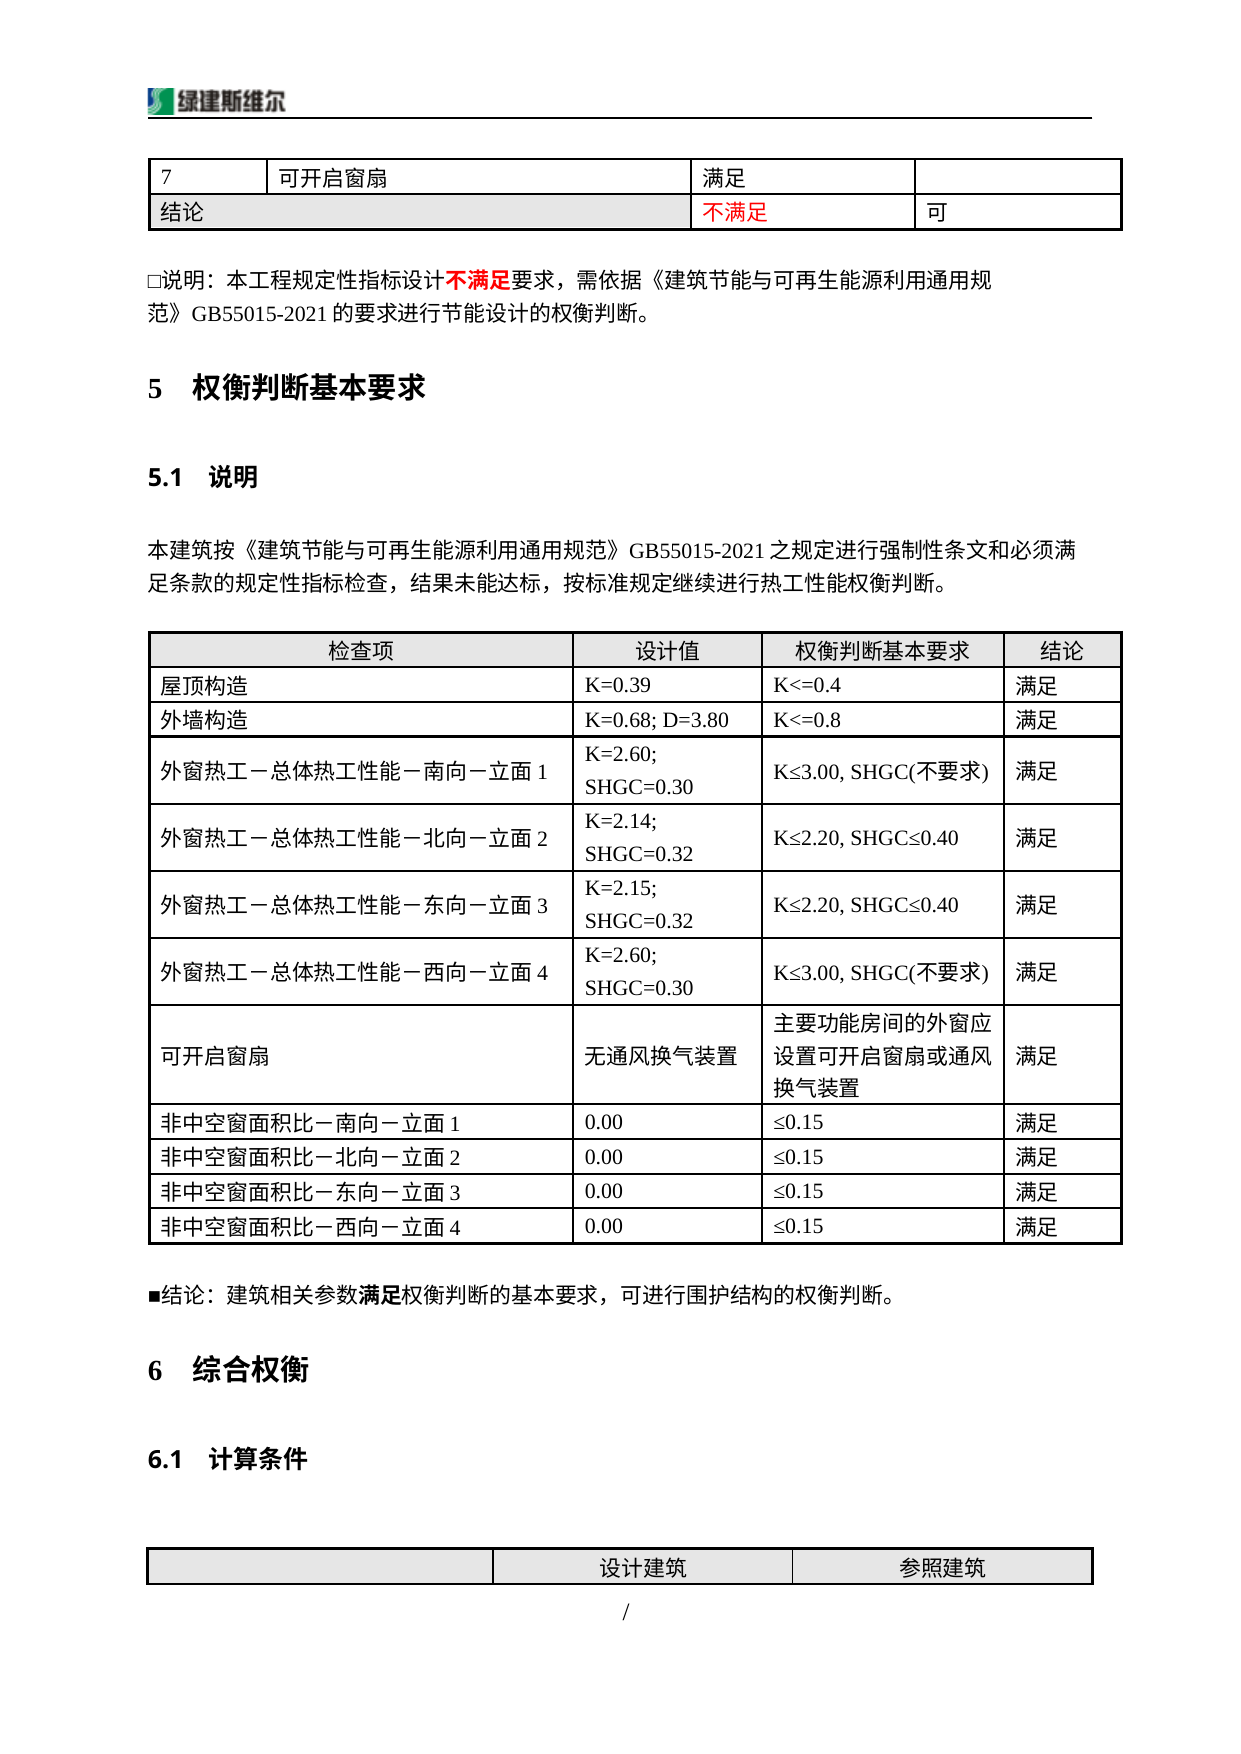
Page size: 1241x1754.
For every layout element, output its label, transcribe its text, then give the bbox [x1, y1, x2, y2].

table_header [149, 1550, 492, 1583]
table_cell 7 [151, 160, 266, 193]
table_cell 非中空窗面积比－东向－立面3 [151, 1175, 572, 1207]
table_cell [916, 160, 1120, 193]
table_cell ≤0.15 [763, 1175, 1003, 1207]
table_cell K≤2.20, SHGC≤0.40 [763, 805, 1003, 869]
table_cell 满足 [1005, 1209, 1120, 1242]
table_cell K=2.60; SHGC=0.30 [574, 939, 761, 1004]
table_cell K<=0.8 [763, 703, 1003, 735]
table_cell 满足 [1005, 1175, 1120, 1207]
table_cell 外窗热工－总体热工性能－东向－立面3 [151, 872, 572, 937]
table_cell 可 [916, 195, 1120, 227]
table_header 结论 [1005, 634, 1120, 666]
table_cell 外窗热工－总体热工性能－北向－立面2 [151, 805, 572, 869]
table_cell K=2.60; SHGC=0.30 [574, 738, 761, 802]
table_cell K=0.39 [574, 668, 761, 701]
subtitle 权衡判断基本要求 [148, 353, 1092, 418]
table_cell 0.00 [574, 1105, 761, 1138]
table_cell 非中空窗面积比－西向－立面4 [151, 1209, 572, 1242]
picture [147, 88, 289, 115]
table_header 设计值 [574, 634, 761, 666]
table_cell 满足 [1005, 1140, 1120, 1172]
table_cell 满足 [1005, 738, 1120, 802]
table_cell 满足 [1005, 1006, 1120, 1103]
table_header 权衡判断基本要求 [763, 634, 1003, 666]
table_cell 不满足 [692, 195, 914, 227]
text □说明：本工程规定性指标设计不满足要求，需依据《建筑节能与可再生能源利用通用规范》GB55015-2021的要求进行节能设计的权衡判断。 [148, 263, 1092, 328]
table_header 检查项 [151, 634, 572, 666]
table_cell 外窗热工－总体热工性能－西向－立面4 [151, 939, 572, 1004]
table_cell 非中空窗面积比－南向－立面1 [151, 1105, 572, 1138]
table_cell 0.00 [574, 1175, 761, 1207]
table_cell 0.00 [574, 1140, 761, 1172]
table_cell 无通风换气装置 [574, 1006, 761, 1103]
table_cell 满足 [1005, 805, 1120, 869]
subtitle 综合权衡 [148, 1335, 1092, 1400]
table_cell 满足 [1005, 703, 1120, 735]
table_cell K≤3.00, SHGC(不要求) [763, 738, 1003, 802]
table_cell 满足 [1005, 668, 1120, 701]
table_cell 0.00 [574, 1209, 761, 1242]
table_cell K=2.15; SHGC=0.32 [574, 872, 761, 937]
subtitle 计算条件 [148, 1425, 1092, 1490]
table_cell K≤2.20, SHGC≤0.40 [763, 872, 1003, 937]
table_cell 满足 [1005, 872, 1120, 937]
table_cell K<=0.4 [763, 668, 1003, 701]
table_cell 结论 [151, 195, 690, 227]
table_cell K≤3.00, SHGC(不要求) [763, 939, 1003, 1004]
subtitle 说明 [148, 443, 1092, 508]
table_cell 非中空窗面积比－北向－立面2 [151, 1140, 572, 1172]
table_cell ≤0.15 [763, 1105, 1003, 1138]
table_cell 屋顶构造 [151, 668, 572, 701]
table_header 参照建筑 [793, 1550, 1091, 1583]
table_cell ≤0.15 [763, 1209, 1003, 1242]
table_cell 外窗热工－总体热工性能－南向－立面1 [151, 738, 572, 802]
table_cell 满足 [692, 160, 914, 193]
table_cell 可开启窗扇 [268, 160, 690, 193]
table_header 设计建筑 [494, 1550, 792, 1583]
table_cell 满足 [1005, 939, 1120, 1004]
table_cell ≤0.15 [763, 1140, 1003, 1172]
text ■结论：建筑相关参数满足权衡判断的基本要求，可进行围护结构的权衡判断。 [148, 1277, 1092, 1310]
table_cell K=0.68; D=3.80 [574, 703, 761, 735]
table_cell 外墙构造 [151, 703, 572, 735]
table_cell 满足 [1005, 1105, 1120, 1138]
text 本建筑按《建筑节能与可再生能源利用通用规范》GB55015-2021之规定进行强制性条文和必须满足条款的规定性指标检查，结果未能达标，按标准规定继续进行热工性能权衡判断。 [148, 533, 1092, 598]
table_cell 主要功能房间的外窗应设置可开启窗扇或通风换气装置 [763, 1006, 1003, 1103]
table_cell K=2.14; SHGC=0.32 [574, 805, 761, 869]
table_cell 可开启窗扇 [151, 1006, 572, 1103]
